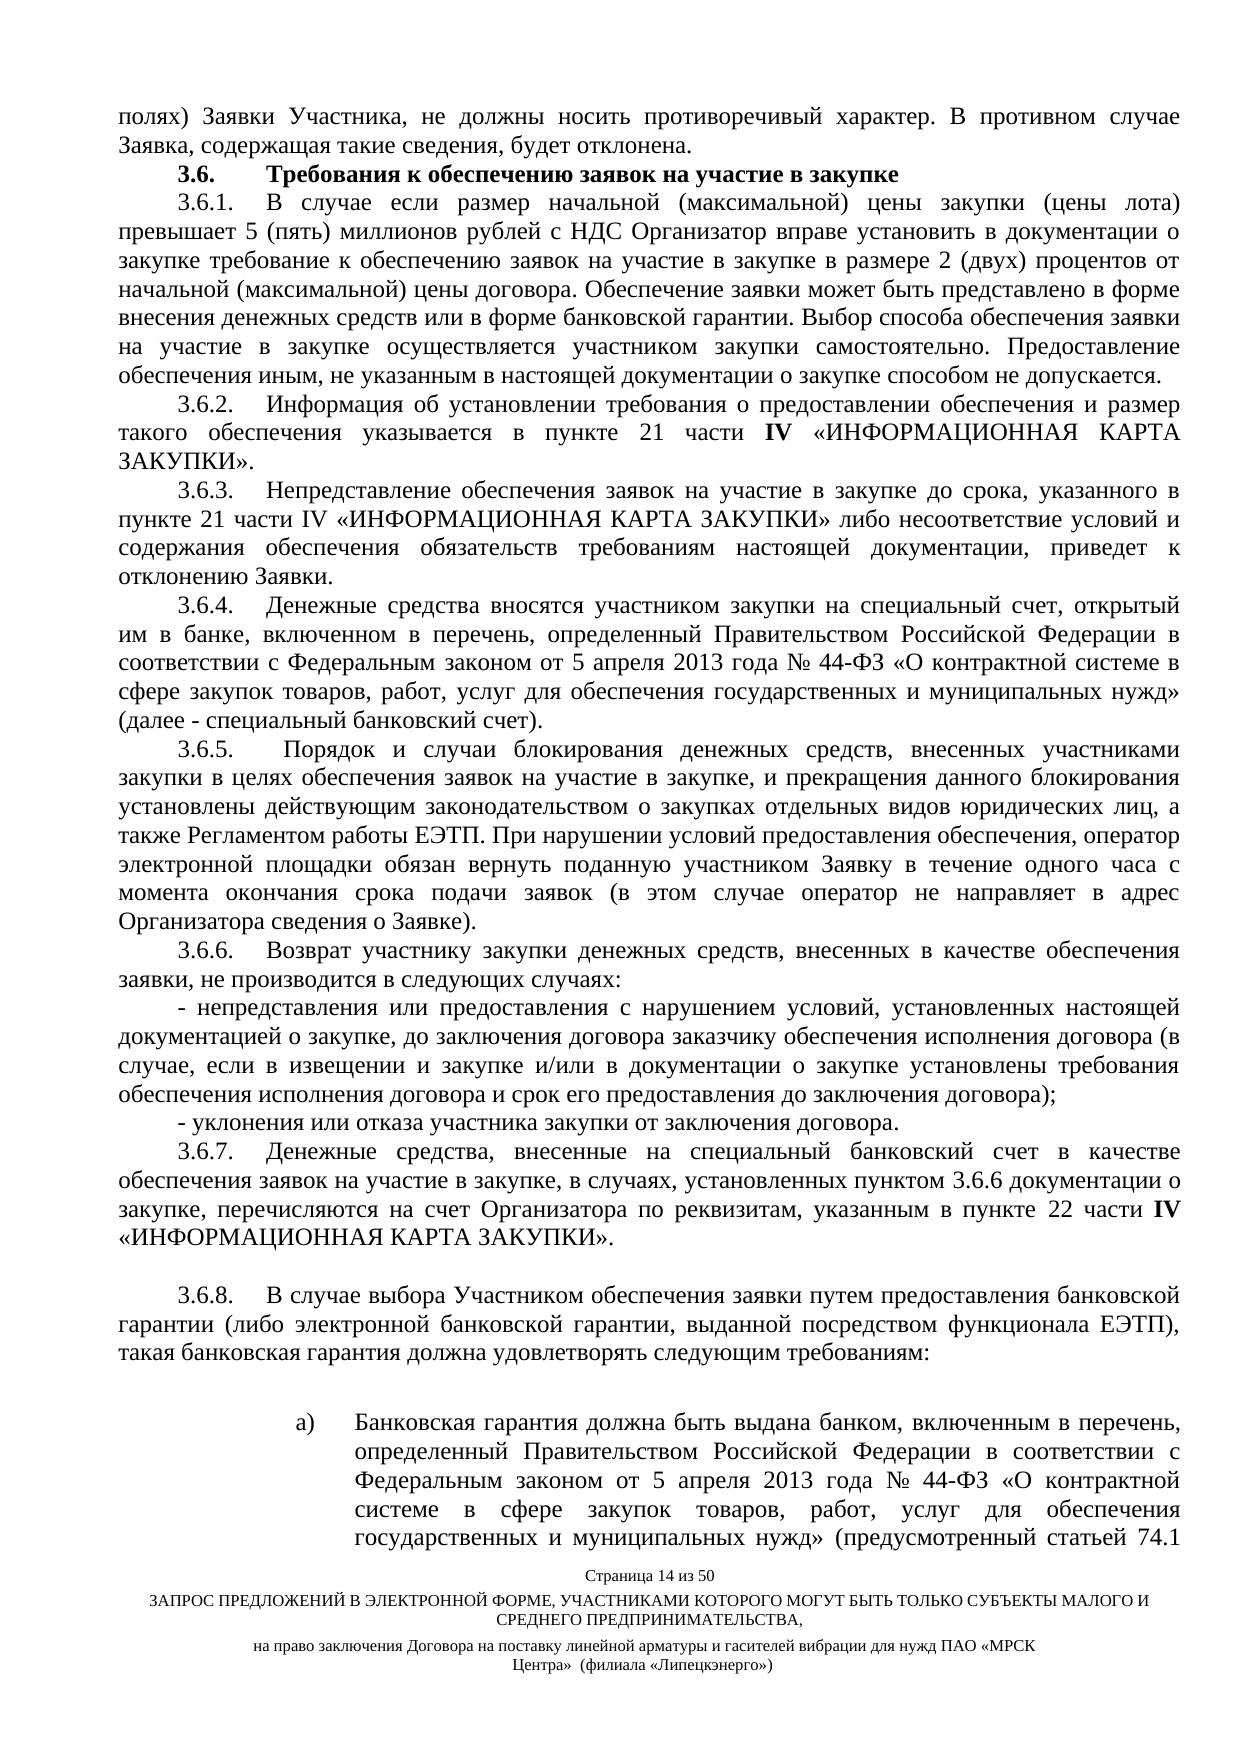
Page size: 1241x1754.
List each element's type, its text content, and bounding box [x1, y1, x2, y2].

subtitle Денежные средства вносятся участником закупки на специальный счет, открытый им в банке, включенном в перечень, определенный Правительством Российской Федерации в соответствии с Федеральным законом от 5 апреля 2013 года № 44-ФЗ «О контрактной системе в сфере закупок товаров, работ, услуг для обеспечения государственных и муниципальных нужд» (далее - специальный банковский счет). [118, 590, 1181, 734]
text - уклонения или отказа участника закупки от заключения договора. [118, 1107, 1181, 1136]
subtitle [118, 101, 1181, 159]
subtitle Требования к обеспечению заявок на участие в закупке [118, 159, 1181, 187]
subtitle Порядок и случаи блокирования денежных средств, внесенных участниками закупки в целях обеспечения заявок на участие в закупке, и прекращения данного блокирования установлены действующим законодательством о закупках отдельных видов юридических лиц, а также Регламентом работы ЕЭТП. При нарушении условий предоставления обеспечения, оператор электронной площадки обязан вернуть поданную участником Заявку в течение одного часа с момента окончания срока подачи заявок (в этом случае оператор не направляет в адрес Организатора сведения о Заявке). [118, 734, 1181, 935]
text - непредставления или предоставления с нарушением условий, установленных настоящей документацией о закупке, до заключения договора заказчику обеспечения исполнения договора (в случае, если в извещении и закупке и/или в документации о закупке установлены требования обеспечения исполнения договора и срок его предоставления до заключения договора); [118, 992, 1181, 1107]
subtitle Возврат участнику закупки денежных средств, внесенных в качестве обеспечения заявки, не производится в следующих случаях: [118, 935, 1181, 992]
subtitle Информация об установлении требования о предоставлении обеспечения и размер такого обеспечения указывается в пункте 21 части IV «ИНФОРМАЦИОННАЯ КАРТА ЗАКУПКИ». [118, 389, 1181, 475]
subtitle Непредставление обеспечения заявок на участие в закупке до срока, указанного в пункте 21 части IV «ИНФОРМАЦИОННАЯ КАРТА ЗАКУПКИ» либо несоответствие условий и содержания обеспечения обязательств требованиям настоящей документации, приведет к отклонению Заявки. [118, 475, 1181, 590]
subtitle В случае если размер начальной (максимальной) цены закупки (цены лота) превышает 5 (пять) миллионов рублей с НДС Организатор вправе установить в документации о закупке требование к обеспечению заявок на участие в закупке в размере 2 (двух) процентов от начальной (максимальной) цены договора. Обеспечение заявки может быть представлено в форме внесения денежных средств или в форме банковской гарантии. Выбор способа обеспечения заявки на участие в закупке осуществляется участником закупки самостоятельно. Предоставление обеспечения иным, не указанным в настоящей документации о закупке способом не допускается. [118, 187, 1181, 389]
subtitle В случае выбора Участником обеспечения заявки путем предоставления банковской гарантии (либо электронной банковской гарантии, выданной посредством функционала ЕЭТП), такая банковская гарантия должна удовлетворять следующим требованиям: [118, 1280, 1181, 1366]
subtitle Денежные средства, внесенные на специальный банковский счет в качестве обеспечения заявок на участие в закупке, в случаях, установленных пунктом 3.6.6 документации о закупке, перечисляются на счет Организатора по реквизитам, указанным в пункте 22 части IV «ИНФОРМАЦИОННАЯ КАРТА ЗАКУПКИ». [118, 1136, 1181, 1251]
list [295, 1407, 1181, 1551]
